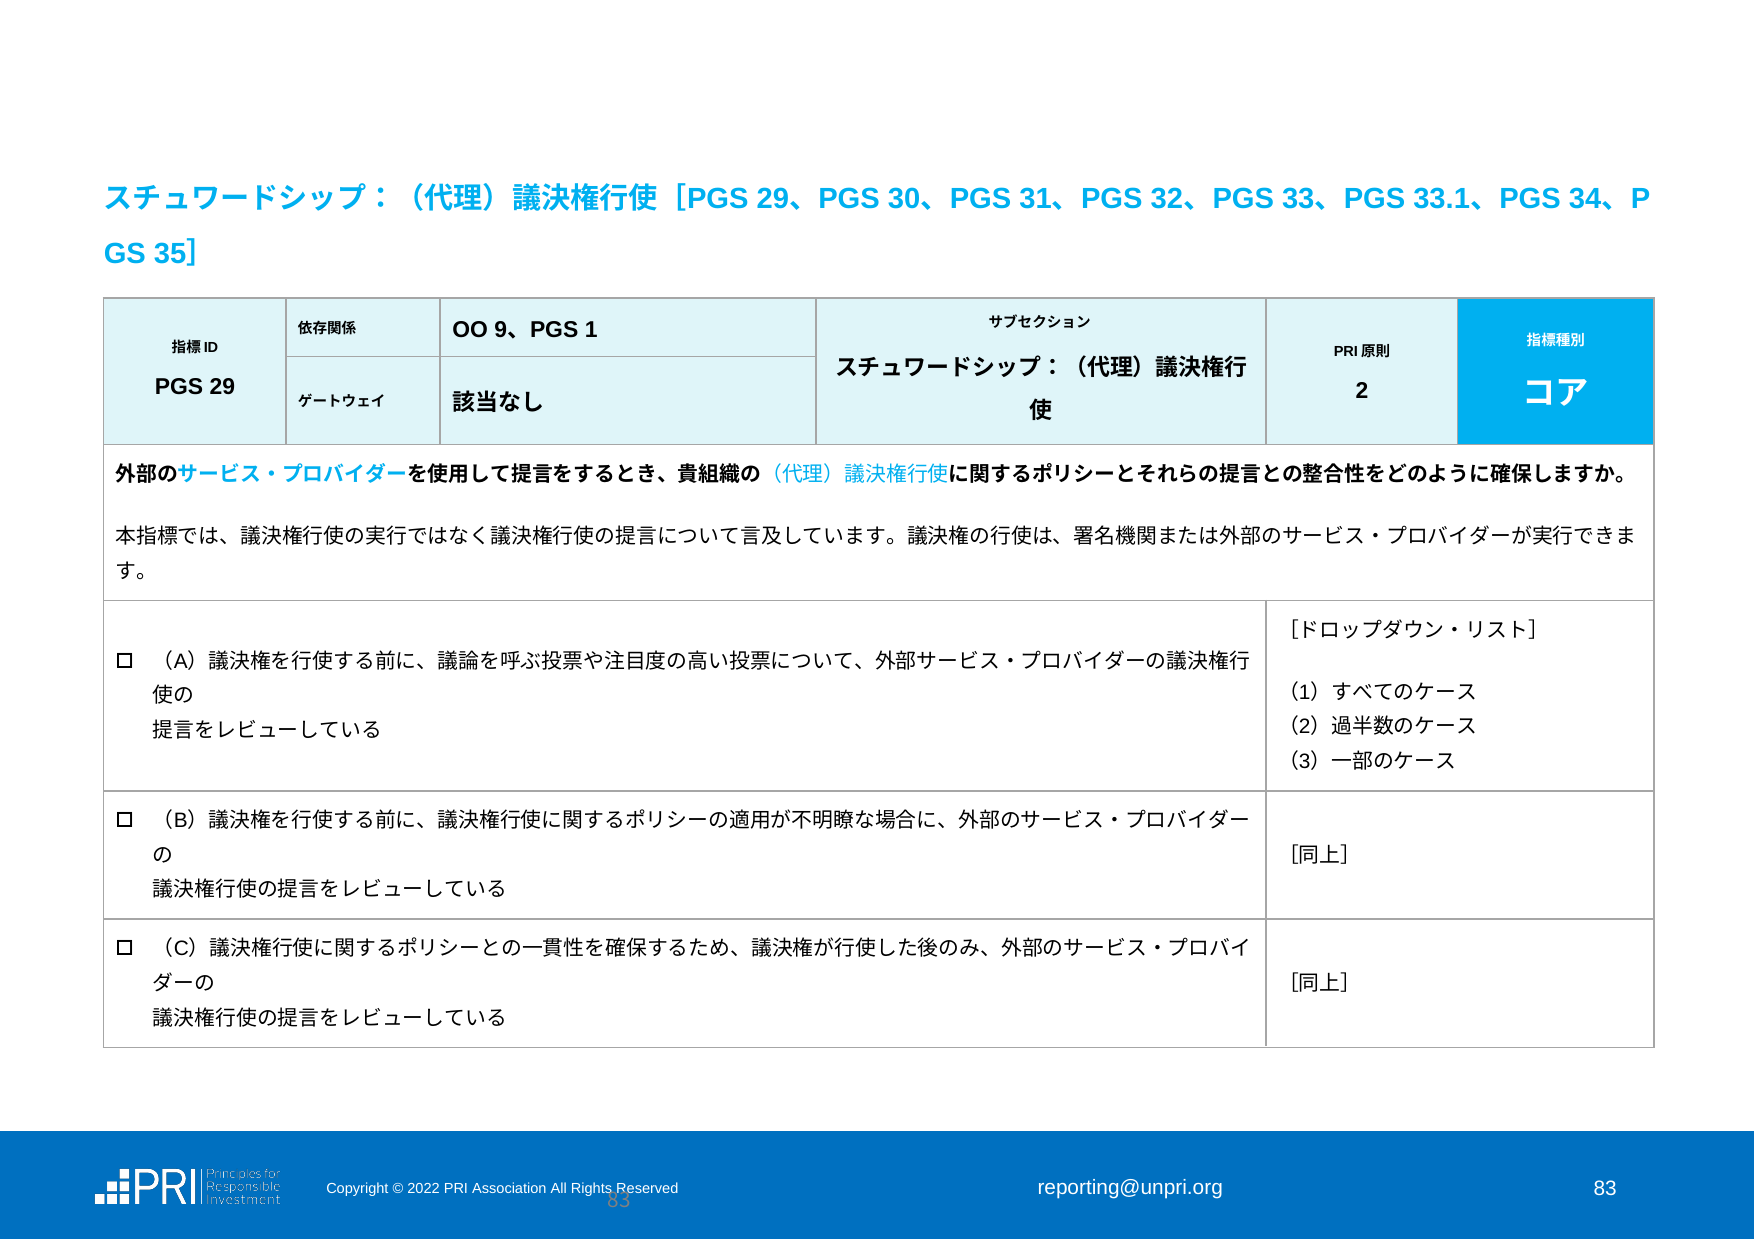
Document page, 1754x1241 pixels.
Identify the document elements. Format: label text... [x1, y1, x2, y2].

table_cell ［同上］ [1267, 920, 1653, 1046]
table_header 依存関係 [287, 299, 439, 356]
table_header 指標ID PGS 29 [104, 299, 285, 444]
table_header PRI原則 2 [1267, 299, 1457, 444]
table_cell ゲートウェイ [287, 357, 439, 444]
table_header サブセクション スチュワードシップ：（代理）議決権行使 [817, 299, 1265, 444]
table_cell （B）議決権を行使する前に、議決権行使に関するポリシーの適用が不明瞭な場合に、外部のサービス・プロバイダーの 議決権行使の提言をレビューしている [104, 792, 1265, 918]
table_cell （A）議決権を行使する前に、議論を呼ぶ投票や注目度の高い投票について、外部サービス・プロバイダーの議決権行使の 提言をレビューしている [104, 601, 1265, 790]
table_cell ［同上］ [1267, 792, 1653, 918]
table_cell 該当なし [441, 357, 815, 444]
table_cell （C）議決権行使に関するポリシーとの一貫性を確保するため、議決権が行使した後のみ、外部のサービス・プロバイダーの 議決権行使の提言をレビューしている [104, 920, 1265, 1046]
table_cell 外部のサービス・プロバイダーを使用して提言をするとき、貴組織の（代理）議決権行使に関するポリシーとそれらの提言との整合性をどのように確保しますか。 本指標では、議決権行使の実行ではなく議決権行使の提言について言及しています。議決権の行使は、署名機関または外部のサービス・プロバイダーが実行できます。 [104, 445, 1653, 599]
table_cell ［ドロップダウン・リスト］ （1）すべてのケース （2）過半数のケース （3）一部のケース [1267, 601, 1653, 790]
table_header 指標種別 コア [1458, 299, 1653, 444]
table_header OO 9、PGS 1 [441, 299, 815, 356]
subtitle スチュワードシップ：（代理）議決権行使［PGS 29、PGS 30、PGS 31、PGS 32、PGS 33、PGS 33.1、PGS 34、PGS 35］ [103, 175, 1650, 272]
picture [92, 1166, 282, 1207]
